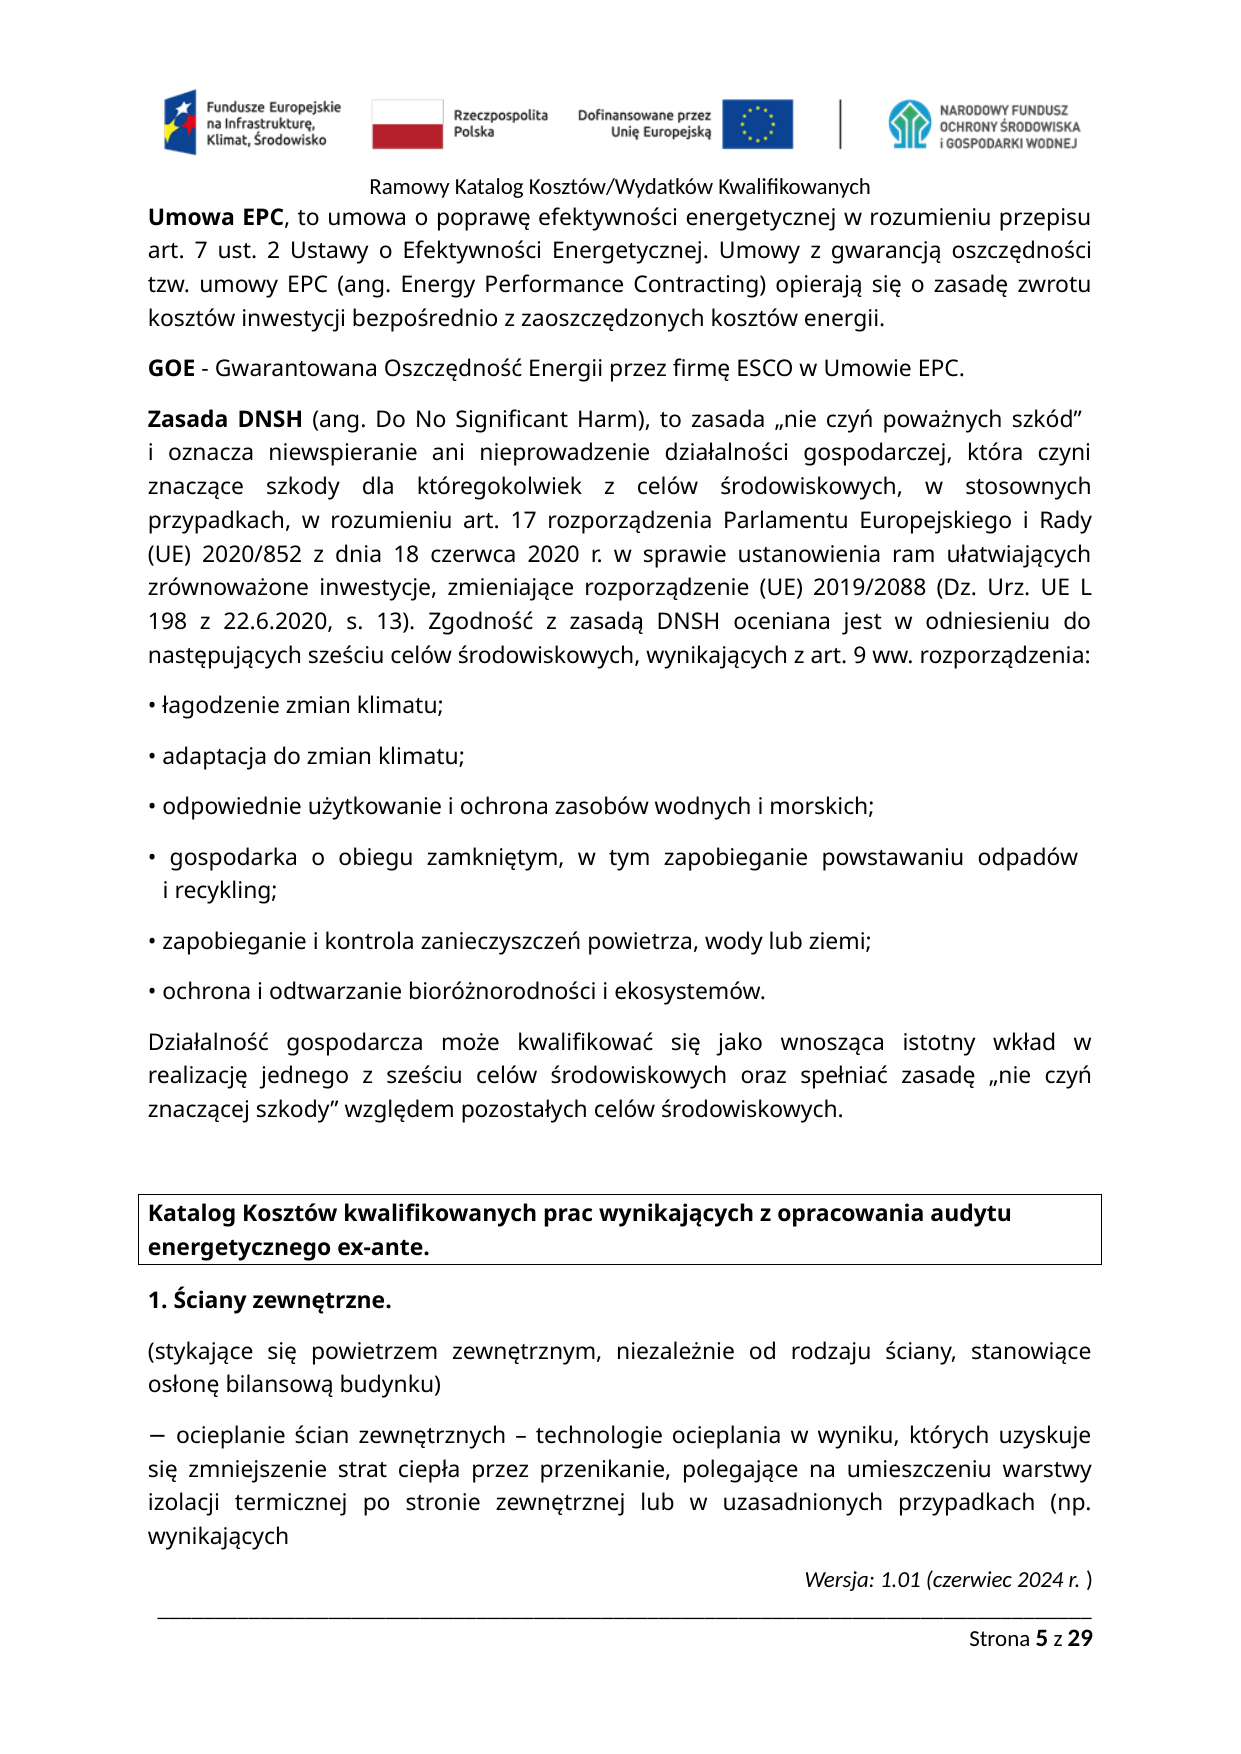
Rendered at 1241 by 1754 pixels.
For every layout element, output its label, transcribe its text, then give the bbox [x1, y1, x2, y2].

text 1. Ściany zewnętrzne. [148, 1284, 1093, 1315]
text Działalność gospodarcza może kwalifikować się jako wnosząca istotny wkład w realizację jednego z sześciu celów środowiskowych oraz spełniać zasadę „nie czyń znaczącej szkody” względem pozostałych celów środowiskowych. [148, 1025, 1093, 1124]
text • łagodzenie zmian klimatu; [148, 689, 1093, 720]
text Umowa EPC, to umowa o poprawę efektywności energetycznej w rozumieniu przepisu art. 7 ust. 2 Ustawy o Efektywności Energetycznej. Umowy z gwarancją oszczędności tzw. umowy EPC (ang. Energy Performance Contracting) opierają się o zasadę zwrotu kosztów inwestycji bezpośrednio z zaoszczędzonych kosztów energii. [148, 200, 1093, 333]
text Katalog Kosztów kwalifikowanych prac wynikających z opracowania audytu energetycznego ex-ante. [139, 1195, 1101, 1264]
text GOE - Gwarantowana Oszczędność Energii przez firmę ESCO w Umowie EPC. [148, 352, 1093, 383]
text • zapobieganie i kontrola zanieczyszczeń powietrza, wody lub ziemi; [148, 924, 1093, 956]
text • gospodarka o obiegu zamkniętym, w tym zapobieganie powstawaniu odpadów i recykling; [148, 840, 1093, 905]
text • ochrona i odtwarzanie bioróżnorodności i ekosystemów. [148, 975, 1093, 1006]
text Zasada DNSH (ang. Do No Significant Harm), to zasada „nie czyń poważnych szkód” i oznacza niewspieranie ani nieprowadzenie działalności gospodarczej, która czyni znaczące szkody dla któregokolwiek z celów środowiskowych, w stosownych przypadkach, w rozumieniu art. 17 rozporządzenia Parlamentu Europejskiego i Rady (UE) 2020/852 z dnia 18 czerwca 2020 r. w sprawie ustanowienia ram ułatwiających zrównoważone inwestycje, zmieniające rozporządzenie (UE) 2019/2088 (Dz. Urz. UE L 198 z 22.6.2020, s. 13). Zgodność z zasadą DNSH oceniana jest w odniesieniu do następujących sześciu celów środowiskowych, wynikających z art. 9 ww. rozporządzenia: [148, 402, 1093, 670]
text (stykające się powietrzem zewnętrznym, niezależnie od rodzaju ściany, stanowiące osłonę bilansową budynku) [148, 1334, 1093, 1399]
text • odpowiednie użytkowanie i ochrona zasobów wodnych i morskich; [148, 790, 1093, 821]
picture [147, 73, 1093, 173]
text • adaptacja do zmian klimatu; [148, 739, 1093, 771]
